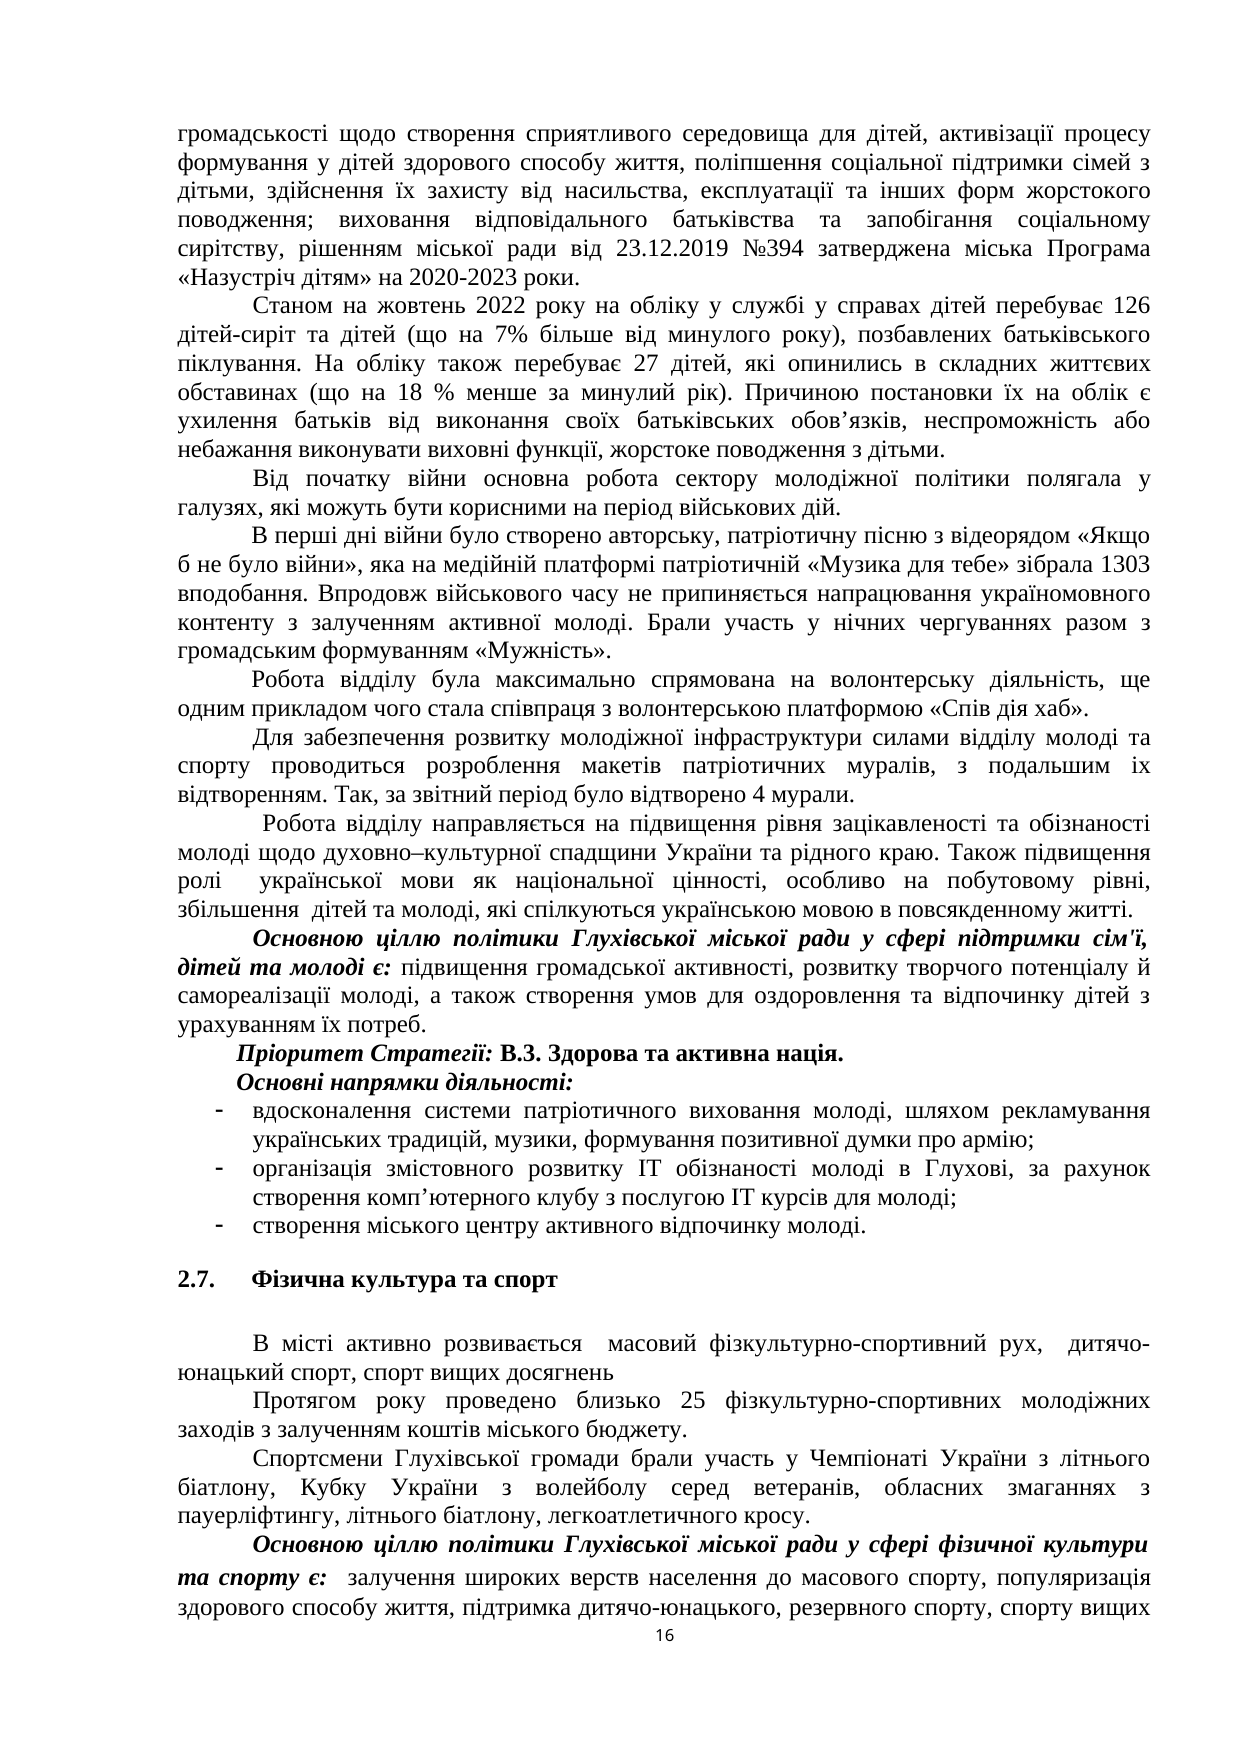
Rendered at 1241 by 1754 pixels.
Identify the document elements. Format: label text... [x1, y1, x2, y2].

text Станом на жовтень 2022 року на обліку у службі у справах дітей перебуває 126 дітей-сиріт та дітей (що на 7% більше від минулого року), позбавлених батьківського піклування. На обліку також перебуває 27 дітей, які опинились в складних життєвих обставинах (що на 18 % менше за минулий рік). Причиною постановки їх на облік є ухилення батьків від виконання своїх батьківських обов’язків, неспроможність або небажання виконувати виховні функції, жорстоке поводження з дітьми. [177, 291, 1152, 463]
list створення міського центру активного відпочинку молоді. [215, 1211, 1152, 1239]
text Протягом року проведено близько 25 фізкультурно-спортивних молодіжних заходів з залученням коштів міського бюджету. [177, 1386, 1152, 1443]
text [177, 118, 1152, 291]
list вдосконалення системи патріотичного виховання молоді, шляхом рекламування українських традицій, музики, формування позитивної думки про армію; [215, 1096, 1152, 1153]
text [177, 1529, 1152, 1620]
text В перші дні війни було створено авторську, патріотичну пісню з відеорядом «Якщо б не було війни», яка на медійній платформі патріотичній «Музика для тебе» зібрала 1303 вподобання. Впродовж військового часу не припиняється напрацювання україномовного контенту з залученням активної молоді. Брали участь у нічних чергуваннях разом з громадським формуванням «Мужність». [177, 521, 1152, 664]
text Від початку війни основна робота сектору молодіжної політики полягала у галузях, які можуть бути корисними на період військових дій. [177, 463, 1152, 521]
text Спортсмени Глухівської громади брали участь у Чемпіонаті України з літнього біатлону, Кубку України з волейболу серед ветеранів, обласних змаганнях з пауерліфтингу, літнього біатлону, легкоатлетичного кросу. [177, 1443, 1152, 1529]
text В місті активно розвивається масовий фізкультурно-спортивний рух, дитячо-юнацький спорт, спорт вищих досягнень [177, 1328, 1152, 1386]
text Основною ціллю політики Глухівської міської ради у сфері підтримки сім'ї, дітей та молоді є: підвищення громадської активності, розвитку творчого потенціалу й самореалізації молоді, а також створення умов для оздоровлення та відпочинку дітей з урахуванням їх потреб. [177, 923, 1152, 1038]
text Пріоритет Стратегії: В.3. Здорова та активна нація. [177, 1038, 1152, 1067]
text Робота відділу була максимально спрямована на волонтерську діяльність, ще одним прикладом чого стала співпраця з волонтерською платформою «Спів дія хаб». [177, 664, 1152, 722]
list організація змістовного розвитку ІТ обізнаності молоді в Глухові, за рахунок створення комп’ютерного клубу з послугою ІТ курсів для молоді; [215, 1153, 1152, 1211]
text Для забезпечення розвитку молодіжної інфраструктури силами відділу молоді та спорту проводиться розроблення макетів патріотичних муралів, з подальшим іх відтворенням. Так, за звітний період було відтворено 4 мурали. [177, 722, 1152, 808]
subtitle 2.7. Фізична культура та спорт [177, 1264, 1152, 1293]
text Основні напрямки діяльності: [177, 1067, 1152, 1096]
text Робота відділу направляється на підвищення рівня зацікавленості та обізнаності молоді щодо духовно–культурної спадщини України та рідного краю. Також підвищення ролі української мови як національної цінності, особливо на побутовому рівні, збільшення дітей та молоді, які спілкуються українською мовою в повсякденному житті. [177, 808, 1152, 923]
